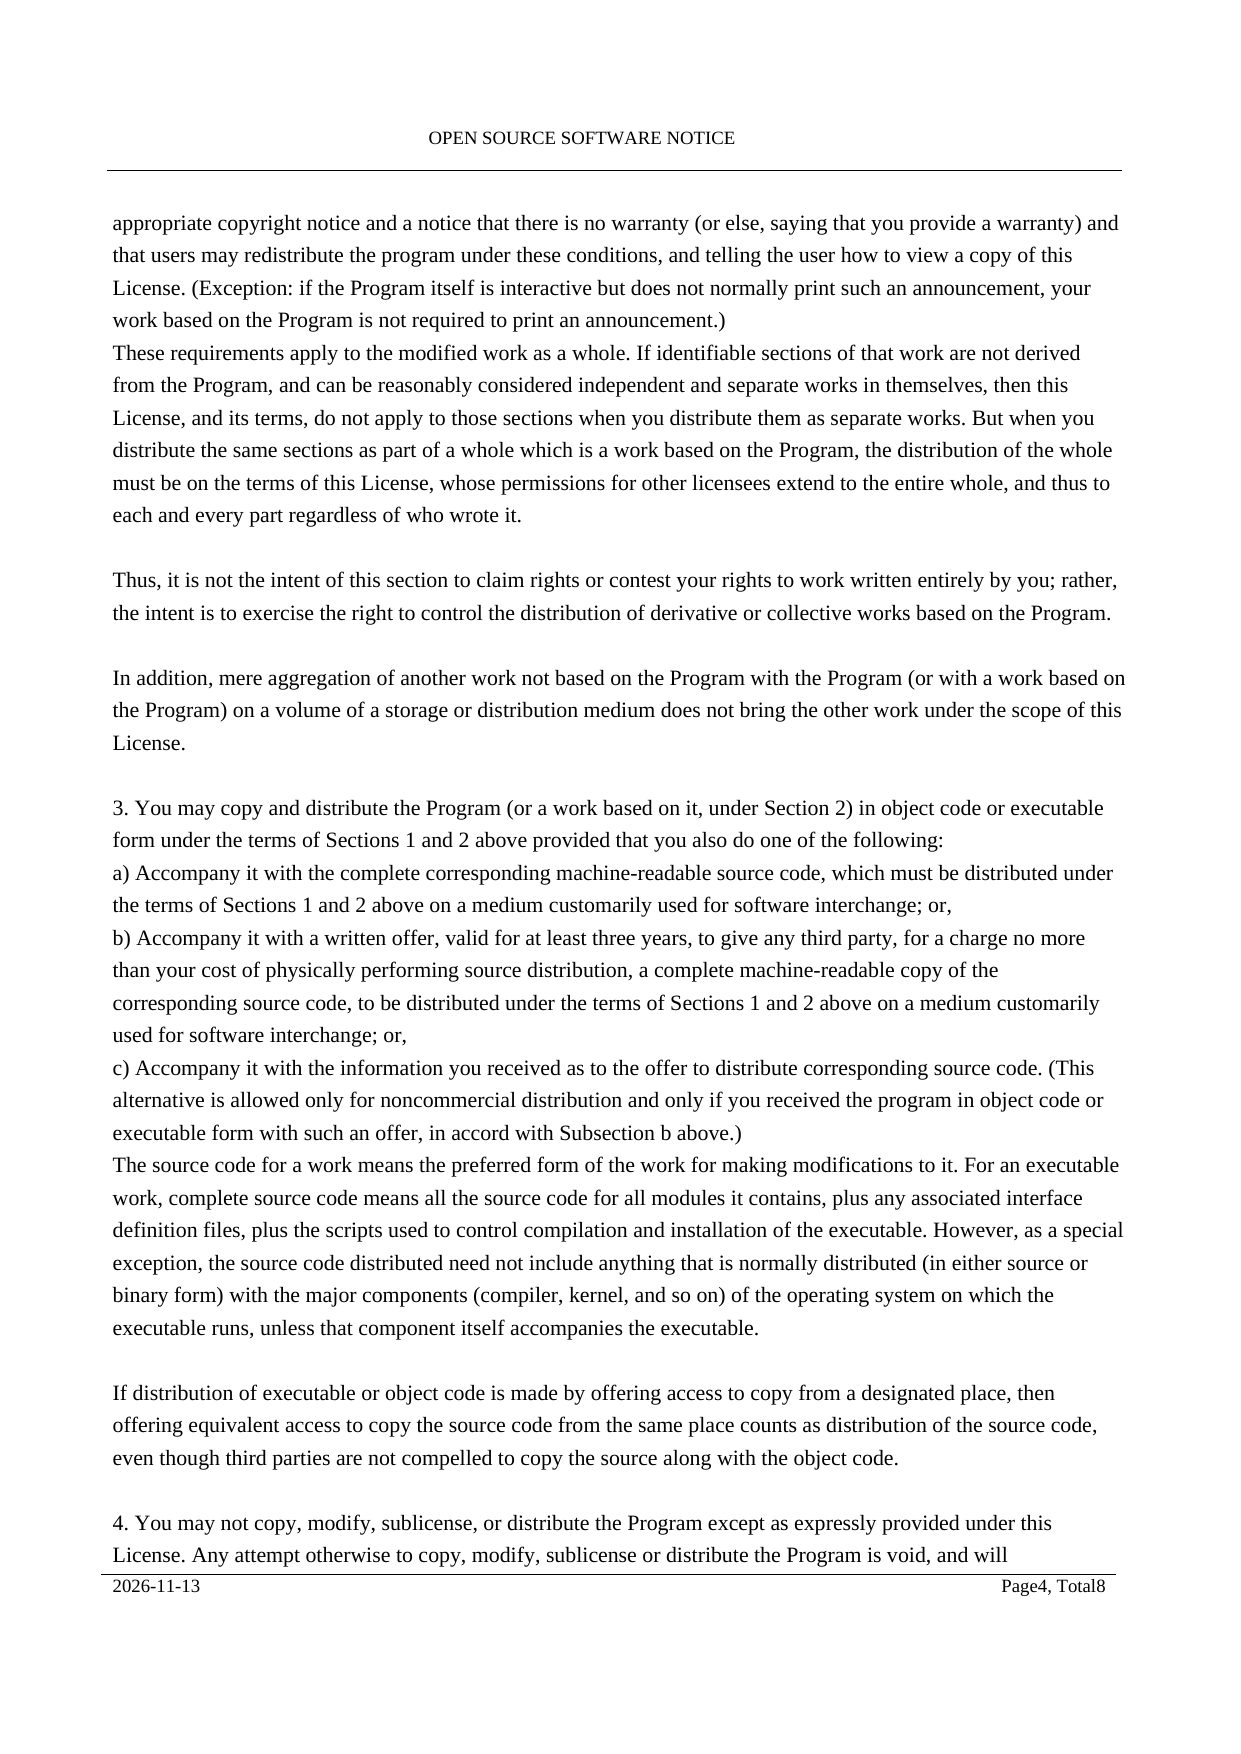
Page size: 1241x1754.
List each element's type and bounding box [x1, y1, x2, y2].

text [112, 206, 1128, 1571]
